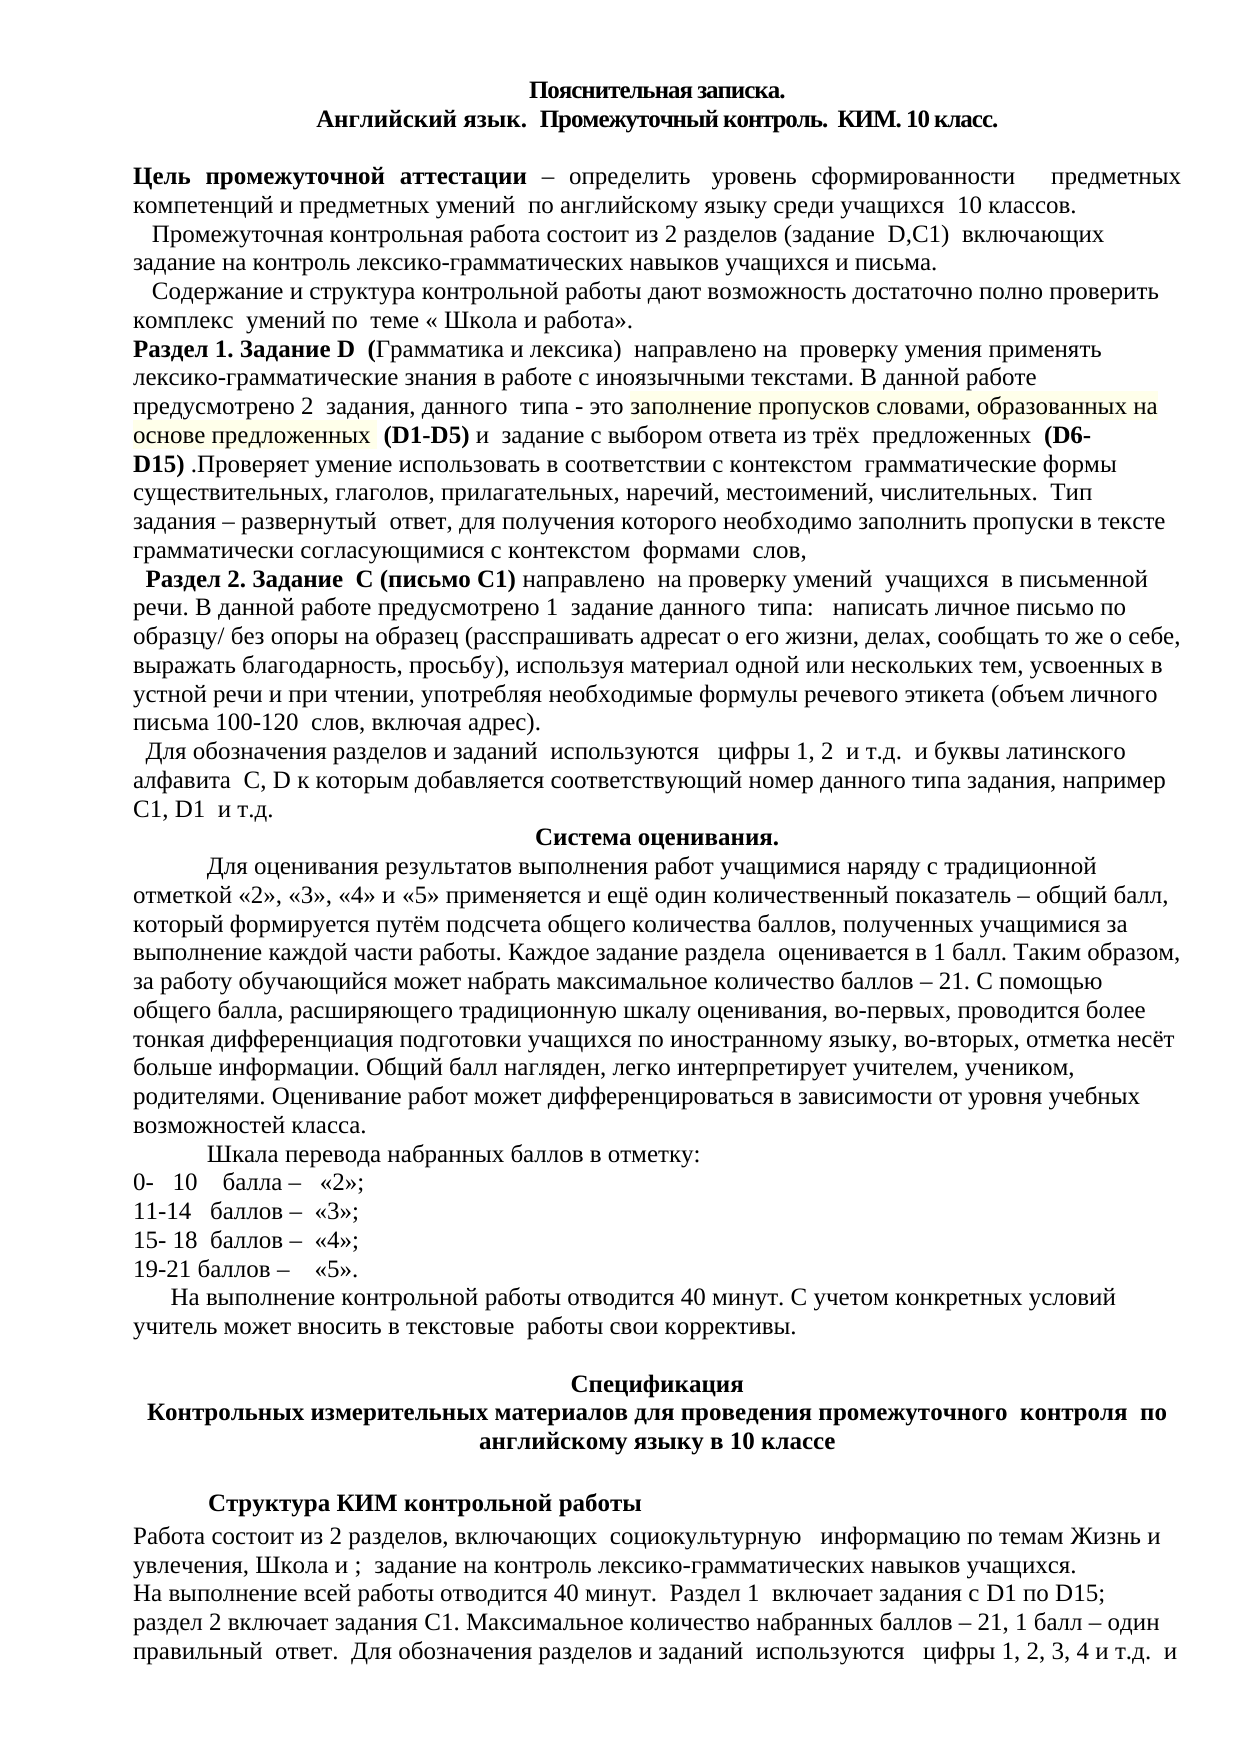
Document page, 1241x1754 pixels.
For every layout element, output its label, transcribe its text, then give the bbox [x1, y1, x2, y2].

text Система оценивания. [133, 822, 1181, 851]
text Контрольных измерительных материалов для проведения промежуточного контроля по английскому языку в 10 классе [133, 1397, 1181, 1455]
text 11-14 баллов – «3»; [133, 1196, 1181, 1225]
text Содержание и структура контрольной работы дают возможность достаточно полно проверить комплекс умений по теме « Школа и работа». [133, 276, 1181, 334]
text Для оценивания результатов выполнения работ учащимися наряду с традиционной отметкой «2», «3», «4» и «5» применяется и ещё один количественный показатель – общий балл, который формируется путём подсчета общего количества баллов, полученных учащимися за выполнение каждой части работы. Каждое задание раздела оценивается в 1 балл. Таким образом, за работу обучающийся может набрать максимальное количество баллов – 21. С помощью общего балла, расширяющего традиционную шкалу оценивания, во-первых, проводится более тонкая дифференциация подготовки учащихся по иностранному языку, во-вторых, отметка несёт больше информации. Общий балл нагляден, легко интерпретирует учителем, учеником, родителями. Оценивание работ может дифференцироваться в зависимости от уровня учебных возможностей класса. [133, 851, 1181, 1139]
text Цель промежуточной аттестации – определить уровень сформированности предметных компетенций и предметных умений по английскому языку среди учащихся 10 классов. [133, 161, 1181, 219]
text 19-21 баллов – «5». [133, 1254, 1181, 1282]
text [133, 1578, 1181, 1665]
text Английский язык. Промежуточный контроль. КИМ. 10 класс. [133, 104, 1182, 132]
text Пояснительная записка. [133, 75, 1182, 104]
text Промежуточная контрольная работа состоит из 2 разделов (задание D,С1) включающих задание на контроль лексико-грамматических навыков учащихся и письма. [133, 219, 1181, 276]
text Раздел 1. Задание D (Грамматика и лексика) направлено на проверку умения применять лексико-грамматические знания в работе с иноязычными текстами. В данной работе предусмотрено 2 задания, данного типа - это заполнение пропусков словами, образованных на основе предложенных (D1-D5) и задание с выбором ответа из трёх предложенных (D6-D15) .Проверяет умение использовать в соответствии с контекстом грамматические формы существительных, глаголов, прилагательных, наречий, местоимений, числительных. Тип задания – развернутый ответ, для получения которого необходимо заполнить пропуски в тексте грамматически согласующимися с контекстом формами слов, Раздел 2. Задание С (письмо С1) направлено на проверку умений учащихся в письменной речи. В данной работе предусмотрено 1 задание данного типа: написать личное письмо по образцу/ без опоры на образец (расспрашивать адресат о его жизни, делах, сообщать то же о себе, выражать благодарность, просьбу), используя материал одной или нескольких тем, усвоенных в устной речи и при чтении, употребляя необходимые формулы речевого этикета (объем личного письма 100-120 слов, включая адрес). [133, 334, 1181, 736]
text На выполнение контрольной работы отводится 40 минут. С учетом конкретных условий учитель может вносить в текстовые работы свои коррективы. [133, 1282, 1181, 1340]
text 15- 18 баллов – «4»; [133, 1225, 1181, 1254]
text Структура КИМ контрольной работы [208, 1488, 1181, 1517]
text Шкала перевода набранных баллов в отметку: [133, 1139, 1181, 1167]
text Для обозначения разделов и заданий используются цифры 1, 2 и т.д. и буквы латинского алфавита С, D к которым добавляется соответствующий номер данного типа задания, например С1, D1 и т.д. [133, 736, 1181, 822]
text Работа состоит из 2 разделов, включающих социокультурную информацию по темам Жизнь и увлечения, Школа и ; задание на контроль лексико-грамматических навыков учащихся. [133, 1521, 1181, 1578]
text Спецификация [133, 1369, 1181, 1397]
text 0- 10 балла – «2»; [133, 1167, 1181, 1196]
